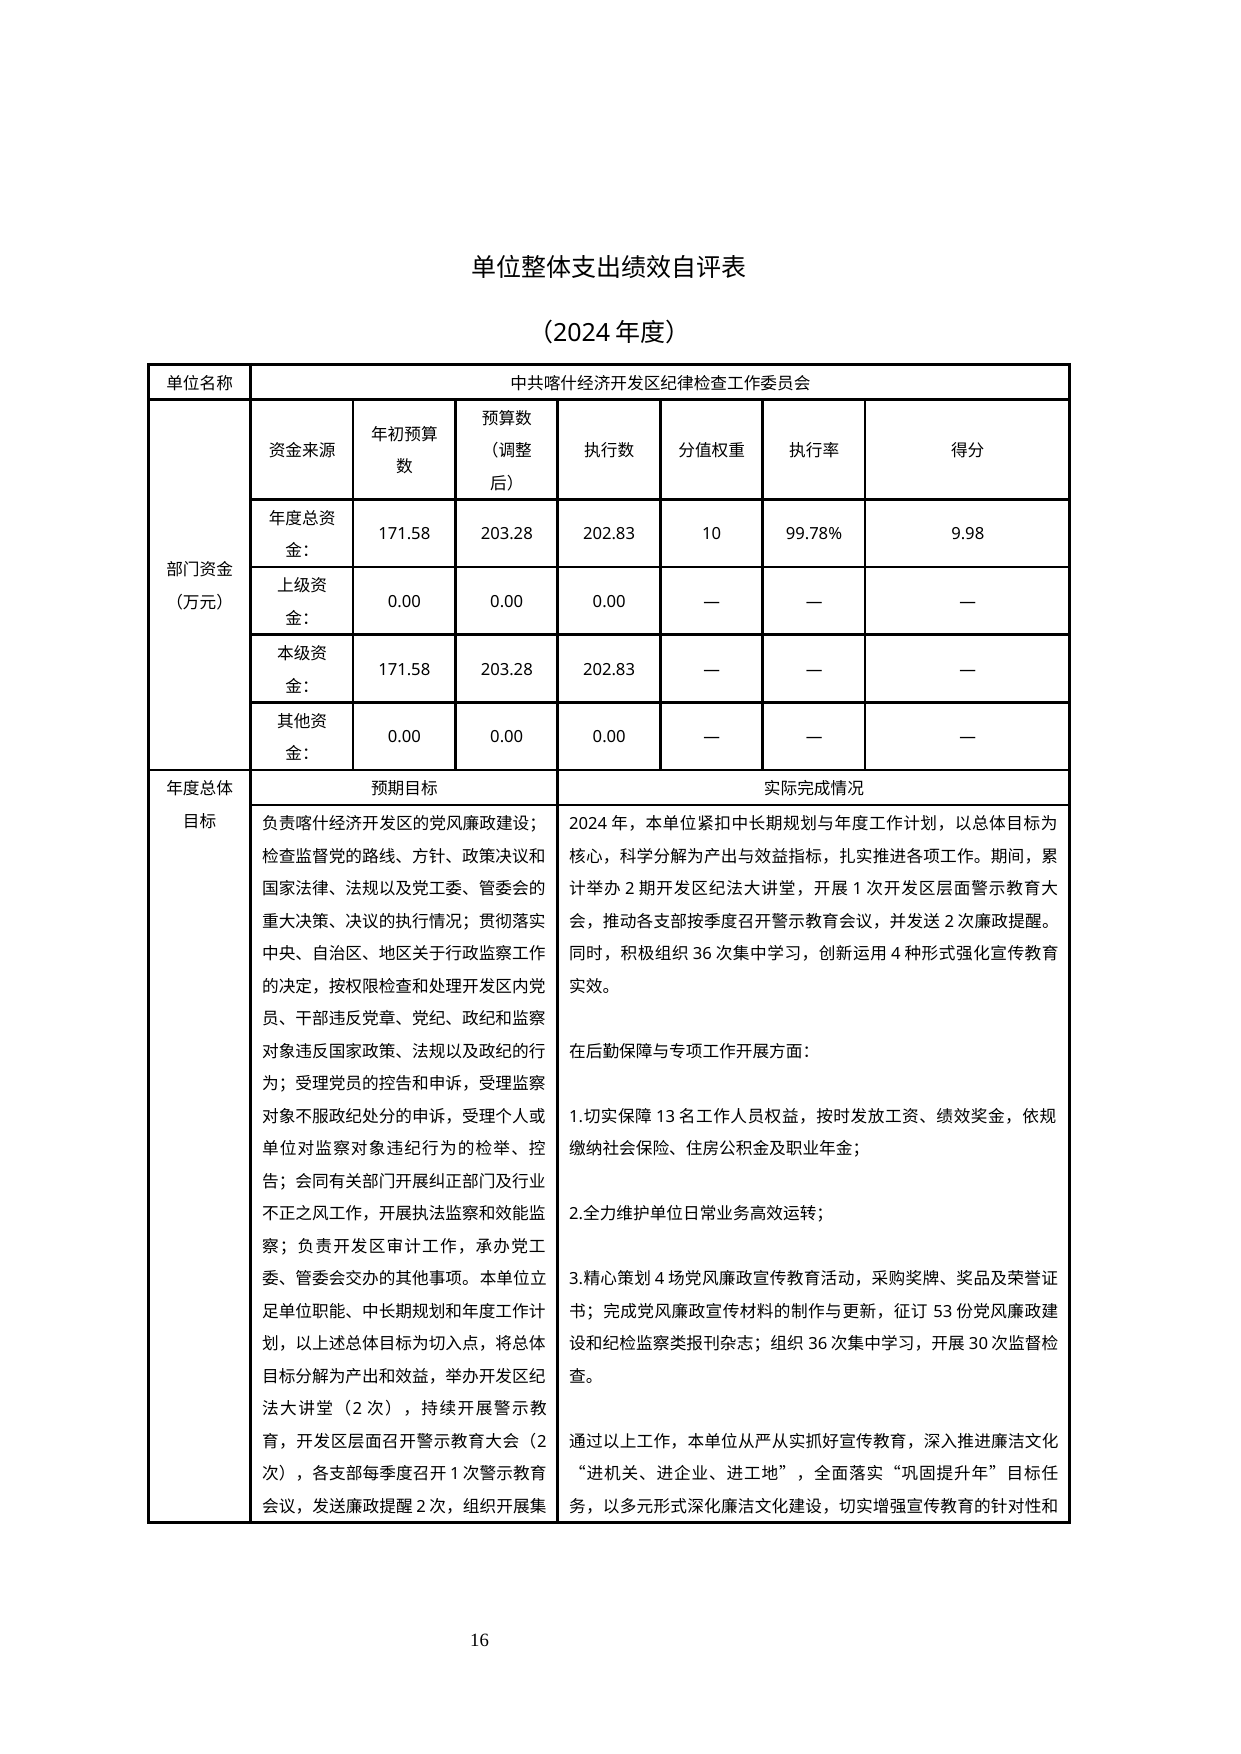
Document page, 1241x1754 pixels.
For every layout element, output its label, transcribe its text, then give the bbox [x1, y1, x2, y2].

table_cell 资金来源 [252, 401, 352, 498]
table_cell 0.00 [457, 704, 556, 768]
table_cell 执行率 [764, 401, 864, 498]
table_cell （2024年度） [148, 298, 1070, 363]
table_cell 10 [662, 501, 761, 566]
table_cell — [764, 636, 864, 701]
table_cell 实际完成情况 [559, 771, 1068, 804]
table_cell — [764, 704, 864, 768]
table_cell 0.00 [559, 704, 659, 768]
table_cell — [764, 568, 864, 633]
table_cell 其他资金： [252, 704, 352, 768]
table_cell 99.78% [764, 501, 864, 566]
table_cell — [662, 704, 761, 768]
table_cell 0.00 [354, 568, 454, 633]
table_cell 单位名称 [150, 366, 249, 398]
table_cell — [662, 636, 761, 701]
table_cell 得分 [866, 401, 1068, 498]
table_cell 203.28 [457, 636, 556, 701]
table_cell 171.58 [354, 501, 454, 566]
table_cell 上级资金： [252, 568, 352, 633]
table_cell 年初预算数 [354, 401, 454, 498]
table_cell 203.28 [457, 501, 556, 566]
table_cell 执行数 [559, 401, 659, 498]
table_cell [252, 806, 556, 1521]
table_cell 0.00 [354, 704, 454, 768]
table_cell 年度总资金： [252, 501, 352, 566]
table_cell 0.00 [457, 568, 556, 633]
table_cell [559, 806, 1068, 1521]
table_cell 0.00 [559, 568, 659, 633]
table_cell 202.83 [559, 501, 659, 566]
table_cell 9.98 [866, 501, 1068, 566]
table_cell 202.83 [559, 636, 659, 701]
table_cell 预期目标 [252, 771, 556, 804]
table_cell — [866, 704, 1068, 768]
table_cell 中共喀什经济开发区纪律检查工作委员会 [252, 366, 1068, 398]
table_cell 预算数（调整后） [457, 401, 556, 498]
table_cell 分值权重 [662, 401, 761, 498]
table_cell 本级资金： [252, 636, 352, 701]
table_cell — [662, 568, 761, 633]
table_cell 部门资金（万元） [150, 401, 249, 768]
table_cell 171.58 [354, 636, 454, 701]
table_header 单位整体支出绩效自评表 [148, 233, 1070, 298]
table_cell — [866, 568, 1068, 633]
table_cell 年度总体目标 [150, 771, 249, 1521]
table_cell — [866, 636, 1068, 701]
